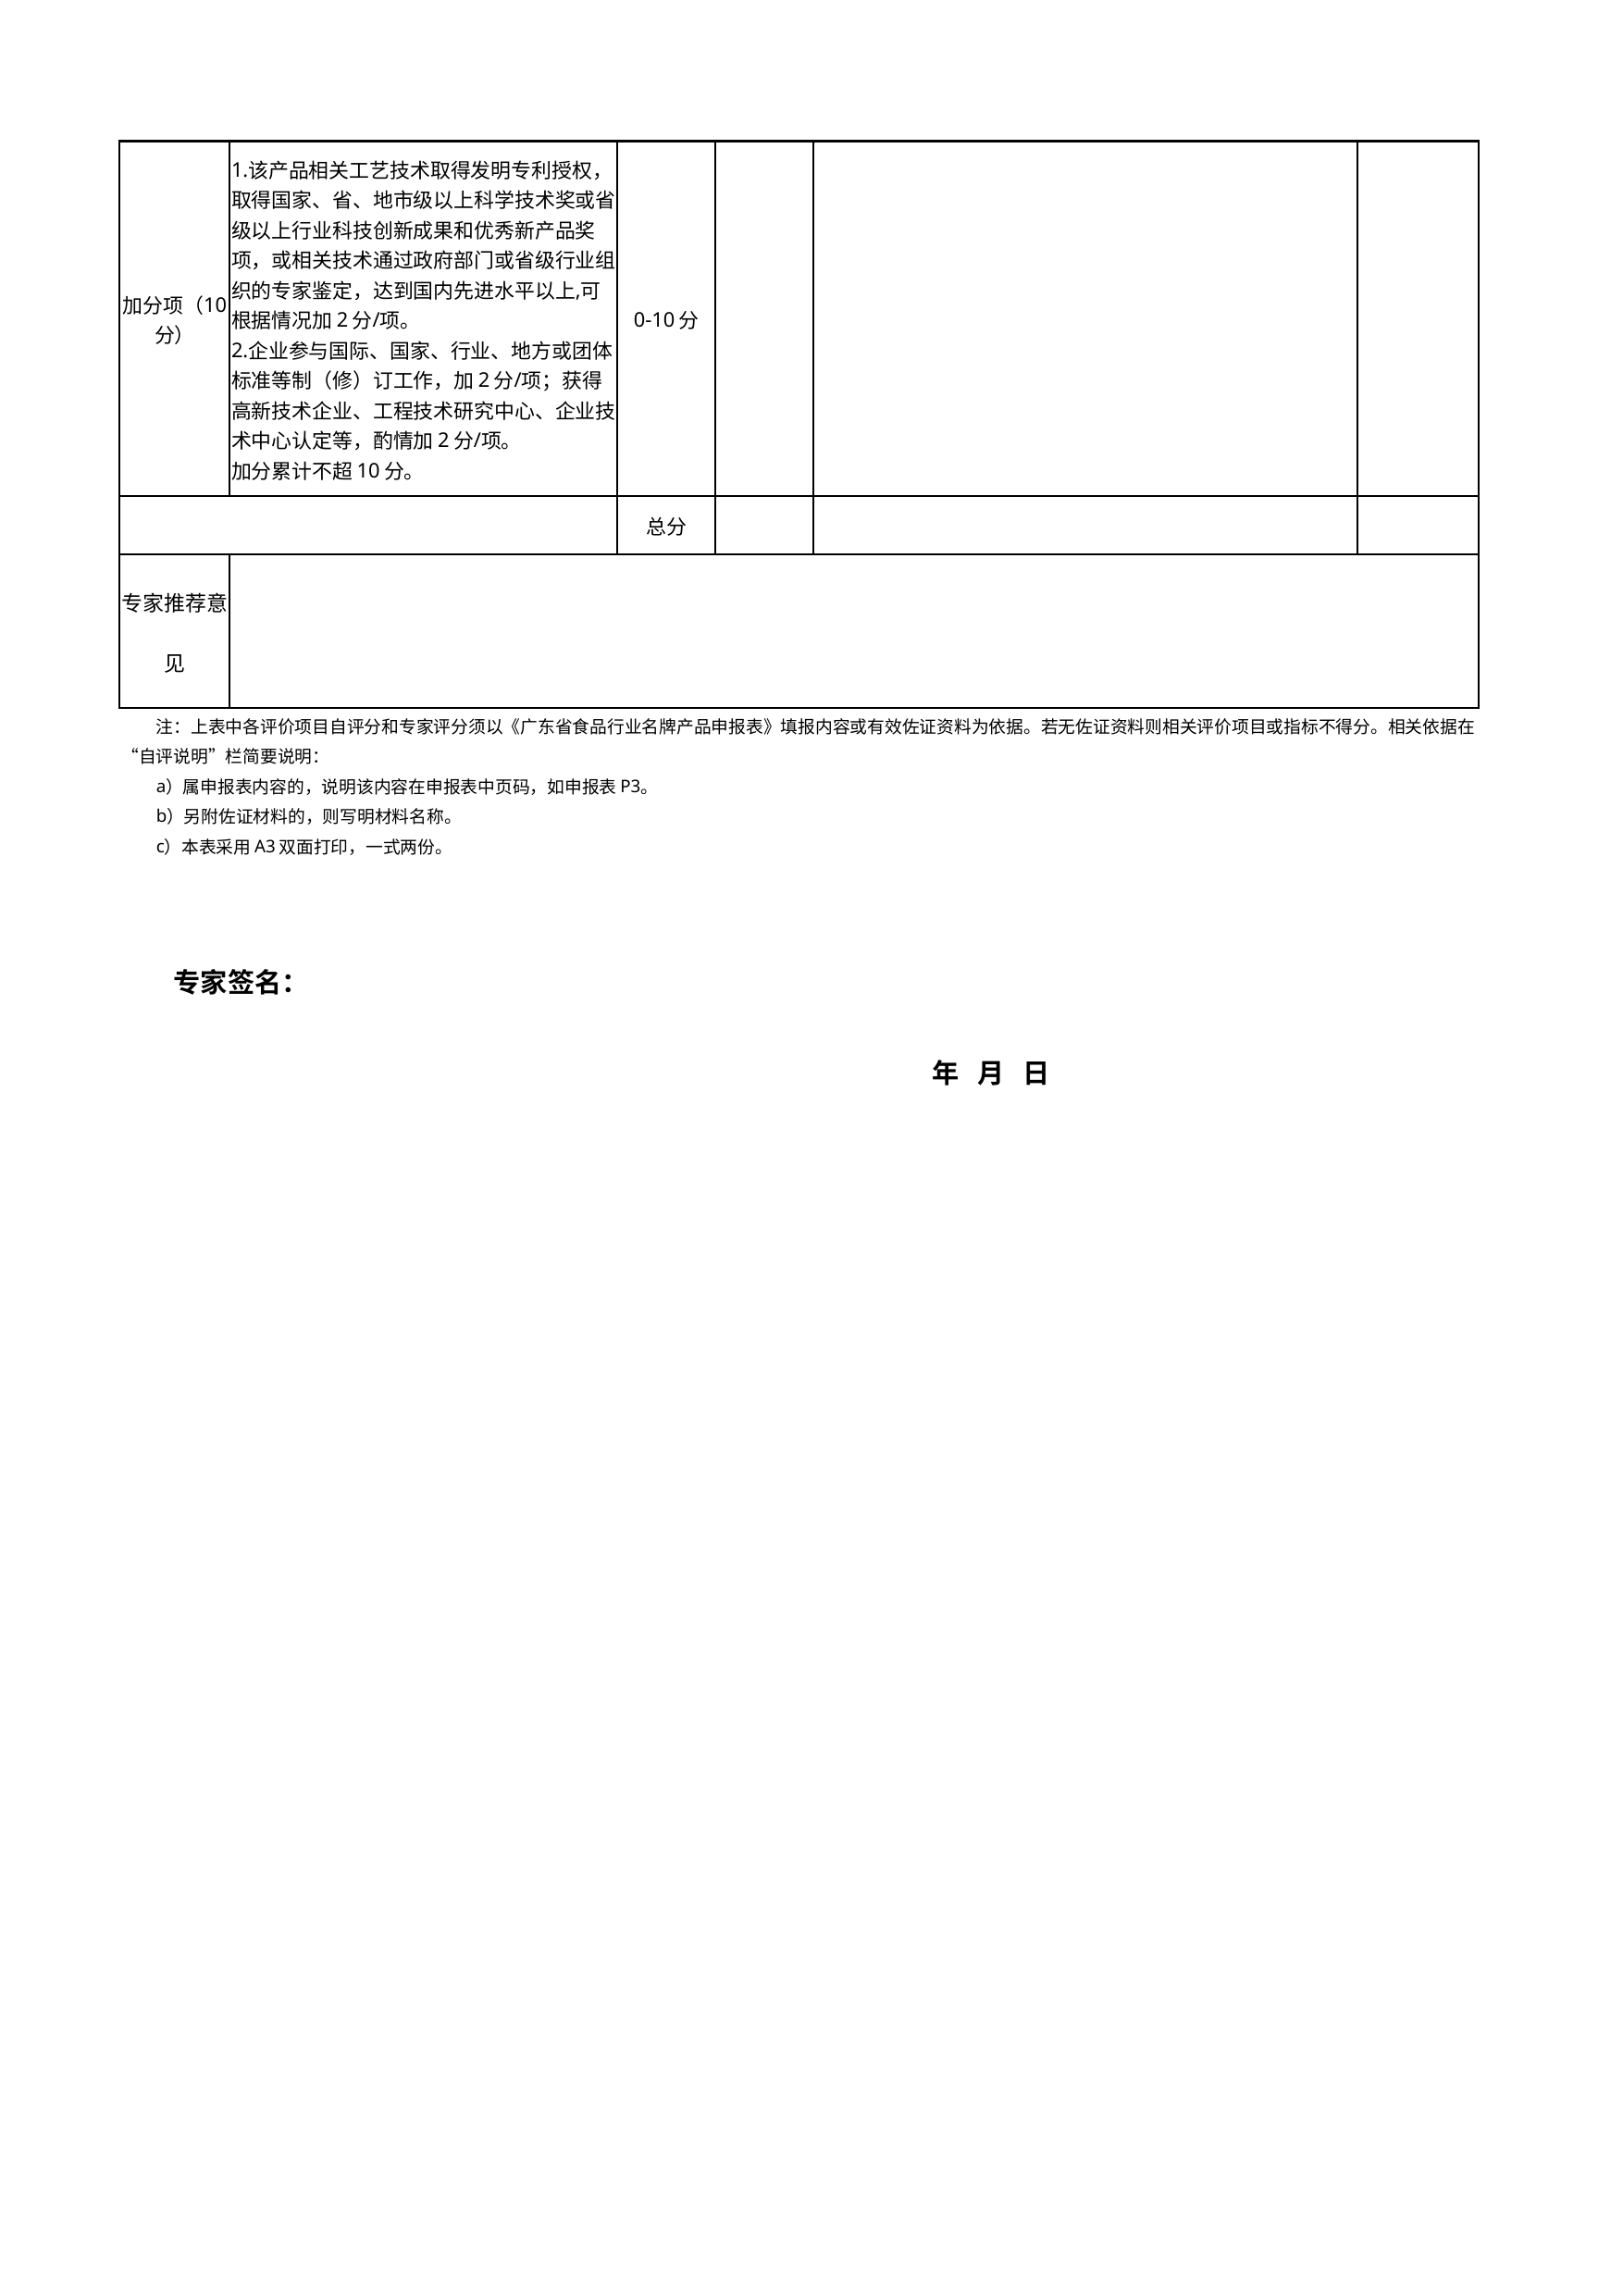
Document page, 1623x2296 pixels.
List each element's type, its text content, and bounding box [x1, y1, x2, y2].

table_cell 注：上表中各评价项目自评分和专家评分须以《广东省食品行业名牌产品申报表》填报内容或有效佐证资料为依据。若无佐证资料则相关评价项目或指标不得分。相关依据在“自评说明”栏简要说明： a）属申报表内容的，说明该内容在申报表中页码，如申报表P3。 b）另附佐证材料的，则写明材料名称。 c）本表采用A3双面打印，一式两份。 [119, 709, 1479, 861]
table_cell [230, 555, 1478, 707]
table_cell 总分 [618, 497, 714, 552]
table_cell [716, 497, 812, 552]
table_cell 加分项（10分） [120, 143, 229, 495]
table_cell [814, 143, 1357, 495]
table_cell [716, 143, 812, 495]
table_cell [1358, 143, 1478, 495]
table_cell 1.该产品相关工艺技术取得发明专利授权，取得国家、省、地市级以上科学技术奖或省级以上行业科技创新成果和优秀新产品奖项，或相关技术通过政府部门或省级行业组织的专家鉴定，达到国内先进水平以上,可根据情况加2分/项。 2.企业参与国际、国家、行业、地方或团体标准等制（修）订工作，加2分/项；获得高新技术企业、工程技术研究中心、企业技术中心认定等，酌情加2分/项。 加分累计不超10分。 [230, 143, 616, 495]
text 专家签名： [173, 951, 1449, 1011]
table_cell 0-10分 [618, 143, 714, 495]
table_cell [120, 497, 616, 552]
text 年 月 日 [173, 1041, 1449, 1101]
table_cell [814, 497, 1357, 552]
table_cell 专家推荐意见 [120, 555, 229, 707]
table_cell [1358, 497, 1478, 552]
